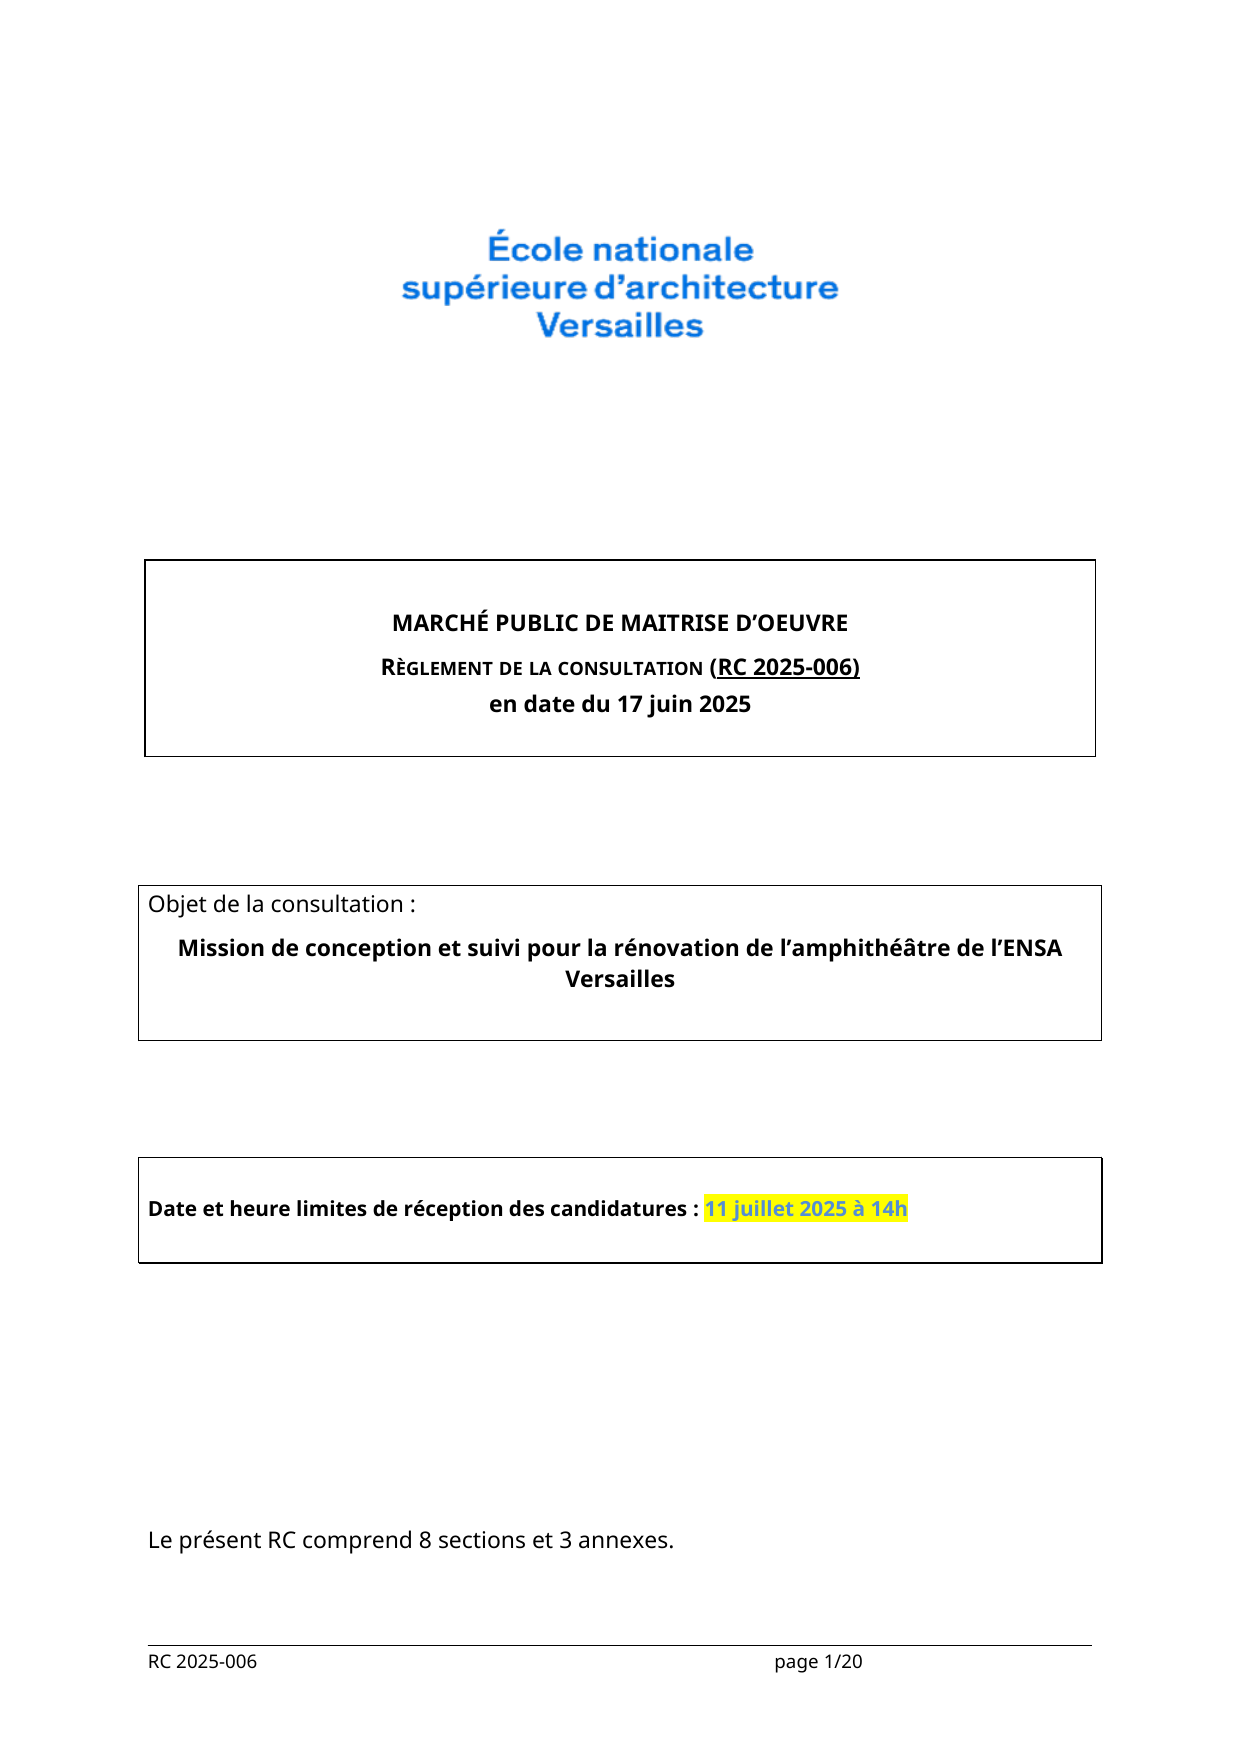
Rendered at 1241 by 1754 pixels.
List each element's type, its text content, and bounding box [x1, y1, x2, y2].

text en date du 17 juin 2025 [146, 684, 1095, 719]
text Date et heure limites de réception des candidatures : 11 juillet 2025 à 14h [139, 1191, 1101, 1222]
text MARCHÉ PUBLIC DE MAITRISE D’OEUVRE [146, 603, 1095, 638]
picture [360, 198, 880, 375]
text Règlement de la consultation (RC 2025-006) [146, 647, 1095, 682]
text Le présent RC comprend 8 sections et 3 annexes. [148, 1524, 1092, 1556]
text Mission de conception et suivi pour la rénovation de l’amphithéâtre de l’ENSA Versailles [139, 929, 1101, 994]
text Objet de la consultation : [139, 886, 1101, 919]
